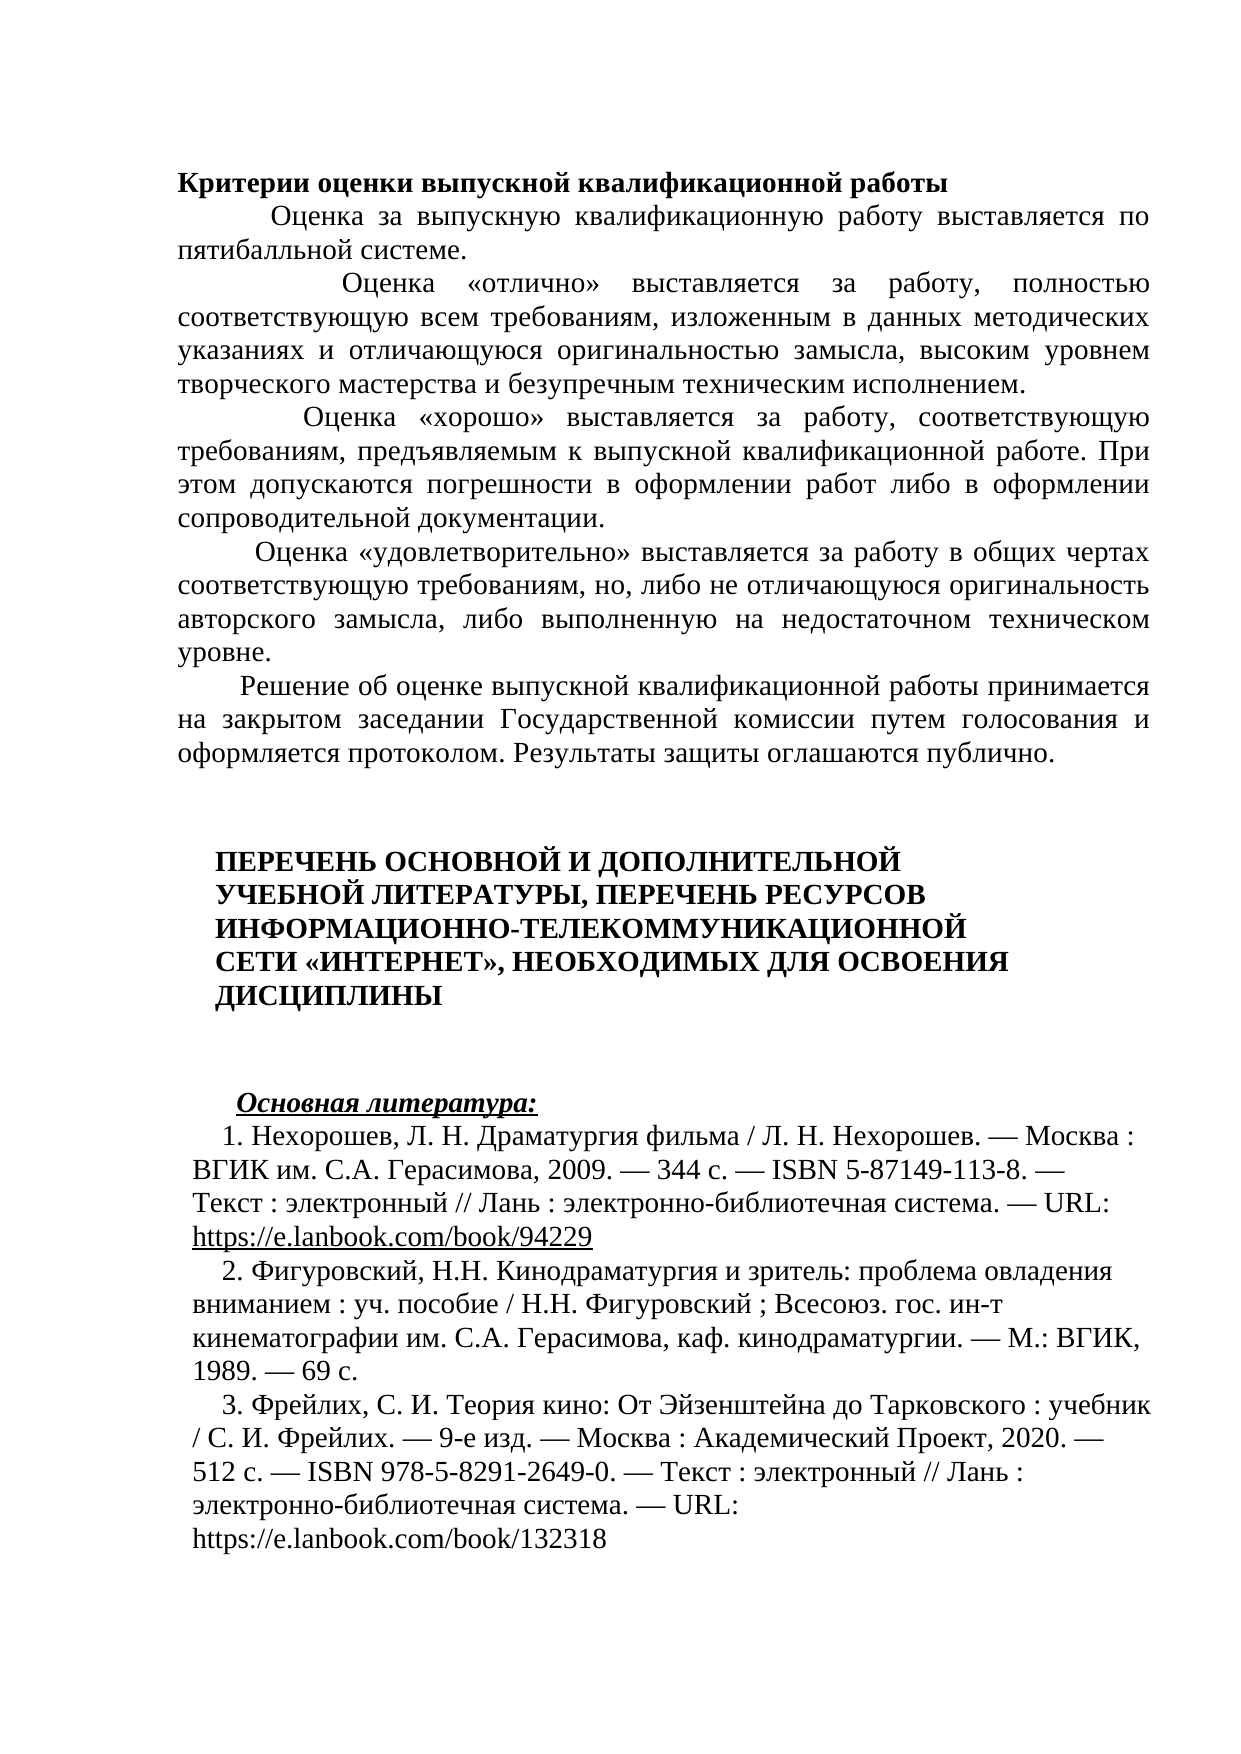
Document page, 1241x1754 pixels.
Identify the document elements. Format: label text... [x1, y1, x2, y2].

text Основная литература: [177, 1085, 1152, 1118]
text Оценка «отлично» выставляется за работу, полностью соответствующую всем требованиям, изложенным в данных методических указаниях и отличающуюся оригинальностью замысла, высоким уровнем творческого мастерства и безупречным техническим исполнением. [177, 265, 1152, 399]
list Фигуровский, Н.Н. Кинодраматургия и зритель: проблема овладения вниманием : уч. пособие / Н.Н. Фигуровский ; Всесоюз. гос. ин-т кинематографии им. С.А. Герасимова, каф. кинодраматургии. — М.: ВГИК, 1989. — 69 с. [192, 1253, 1152, 1387]
text Оценка «хорошо» выставляется за работу, соответствующую требованиям, предъявляемым к выпускной квалификационной работе. При этом допускаются погрешности в оформлении работ либо в оформлении сопроводительной документации. [177, 399, 1152, 534]
text Критерии оценки выпускной квалификационной работы [177, 165, 1152, 198]
list Нехорошев, Л. Н. Драматургия фильма / Л. Н. Нехорошев. — Москва : ВГИК им. С.А. Герасимова, 2009. — 344 с. — ISBN 5-87149-113-8. — Текст : электронный // Лань : электронно-библиотечная система. — URL: https://e.lanbook.com/book/94229 [192, 1118, 1152, 1253]
text Оценка «удовлетворительно» выставляется за работу в общих чертах соответствующую требованиям, но, либо не отличающуюся оригинальность авторского замысла, либо выполненную на недостаточном техническом уровне. [177, 534, 1152, 668]
text ПЕРЕЧЕНЬ ОСНОВНОЙ И ДОПОЛНИТЕЛЬНОЙ УЧЕБНОЙ ЛИТЕРАТУРЫ, ПЕРЕЧЕНЬ РЕСУРСОВ ИНФОРМАЦИОННО-ТЕЛЕКОММУНИКАЦИОННОЙ СЕТИ «ИНТЕРНЕТ», НЕОБХОДИМЫХ ДЛЯ ОСВОЕНИЯ ДИСЦИПЛИНЫ [215, 844, 1014, 1012]
text Оценка за выпускную квалификационную работу выставляется по пятибалльной системе. [177, 198, 1152, 265]
list Фрейлих, С. И. Теория кино: От Эйзенштейна до Тарковского : учебник / С. И. Фрейлих. — 9-е изд. — Москва : Академический Проект, 2020. — 512 с. — ISBN 978-5-8291-2649-0. — Текст : электронный // Лань : электронно-библиотечная система. — URL: https://e.lanbook.com/book/132318 [192, 1387, 1152, 1554]
text Решение об оценке выпускной квалификационной работы принимается на закрытом заседании Государственной комиссии путем голосования и оформляется протоколом. Результаты защиты оглашаются публично. [177, 668, 1152, 768]
